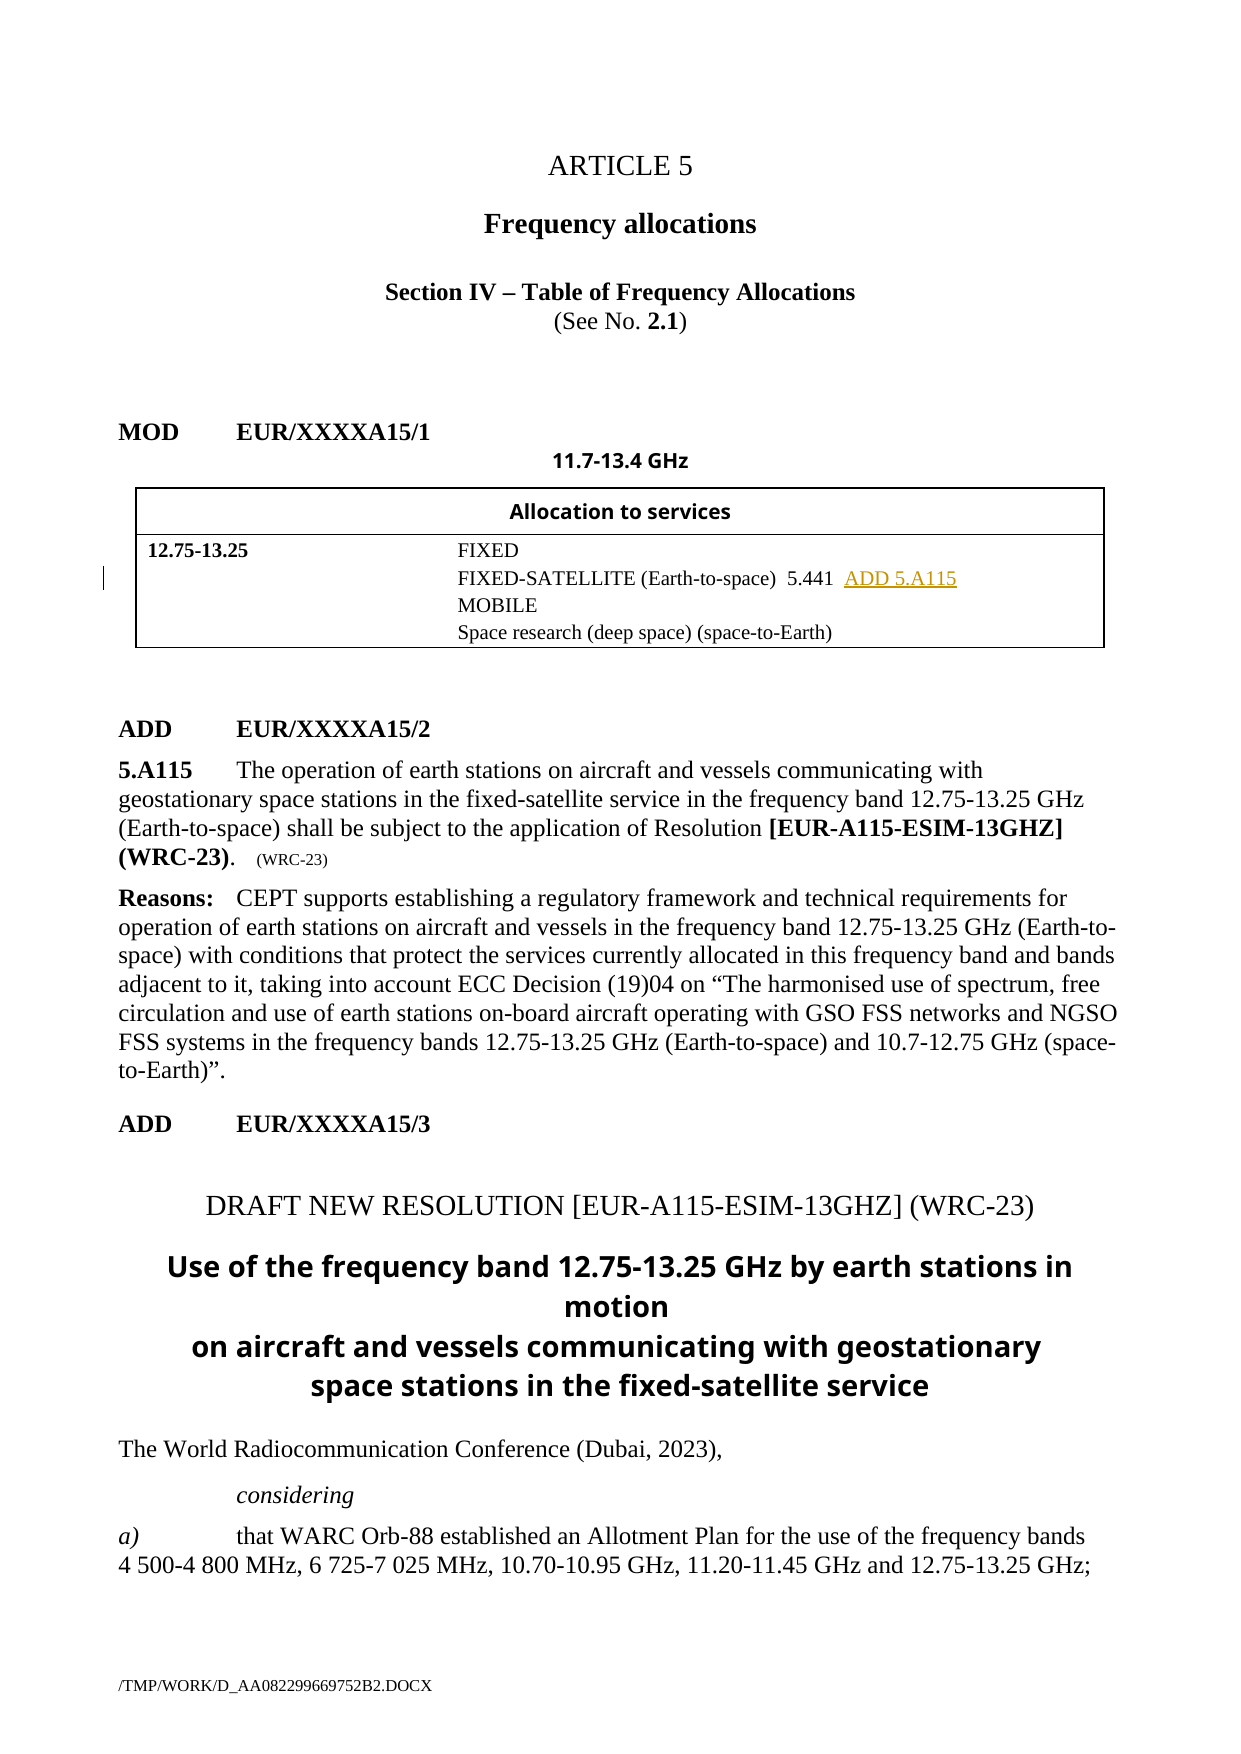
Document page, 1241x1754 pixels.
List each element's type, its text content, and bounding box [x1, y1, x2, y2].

title Frequency allocations [118, 206, 1122, 240]
title Use of the frequency band 12.75-13.25 GHz by earth stations in motion on aircraft and vessels communicating with geostationary space stations in the fixed-satellite service [118, 1247, 1122, 1405]
text ADD EUR/XXXXA15/3 [118, 1109, 1122, 1138]
title The World Radiocommunication Conference (Dubai, 2023), [118, 1434, 1122, 1463]
table_cell 12.75-13.25 FIXED FIXED-SATELLITE (Earth-to-space) 5.441 MOBILE Space research (deep space) (space-to-Earth) [137, 535, 1103, 647]
text ADD EUR/XXXXA15/2 [118, 714, 1122, 743]
text 5.A115 The operation of earth stations on aircraft and vessels communicating with geostationary space stations in the fixed-satellite service in the frequency band 12.75-13.25 GHz (Earth-to-space) shall be subject to the application of Resolution [EUR-A115-ESIM-13GHZ] (WRC-23). (WRC-23) [118, 756, 1122, 871]
text ARTICLE 5 [118, 148, 1122, 181]
text considering [236, 1480, 1122, 1509]
text a) that WARC Orb-88 established an Allotment Plan for the use of the frequency bands 4 500-4 800 MHz, 6 725-7 025 MHz, 10.70-10.95 GHz, 11.20-11.45 GHz and 12.75-13.25 GHz; [118, 1521, 1122, 1579]
text Draft New Resolution [EUR-A115-ESIM-13GHZ] (WRC-23) [118, 1188, 1122, 1222]
title 11.7-13.4 GHz [118, 446, 1122, 474]
text MOD EUR/XXXXA15/1 [118, 417, 1122, 446]
text Reasons: CEPT supports establishing a regulatory framework and technical requirements for operation of earth stations on aircraft and vessels in the frequency band 12.75-13.25 GHz (Earth-to-space) with conditions that protect the services currently allocated in this frequency band and bands adjacent to it, taking into account ECC Decision (19)04 on “The harmonised use of spectrum, free circulation and use of earth stations on-board aircraft operating with GSO FSS networks and NGSO FSS systems in the frequency bands 12.75-13.25 GHz (Earth-to-space) and 10.7-12.75 GHz (space-to-Earth)”. [118, 883, 1122, 1084]
text Section IV – Table of Frequency Allocations (See No. 2.1) [118, 277, 1122, 392]
table_header Allocation to services [137, 489, 1103, 534]
